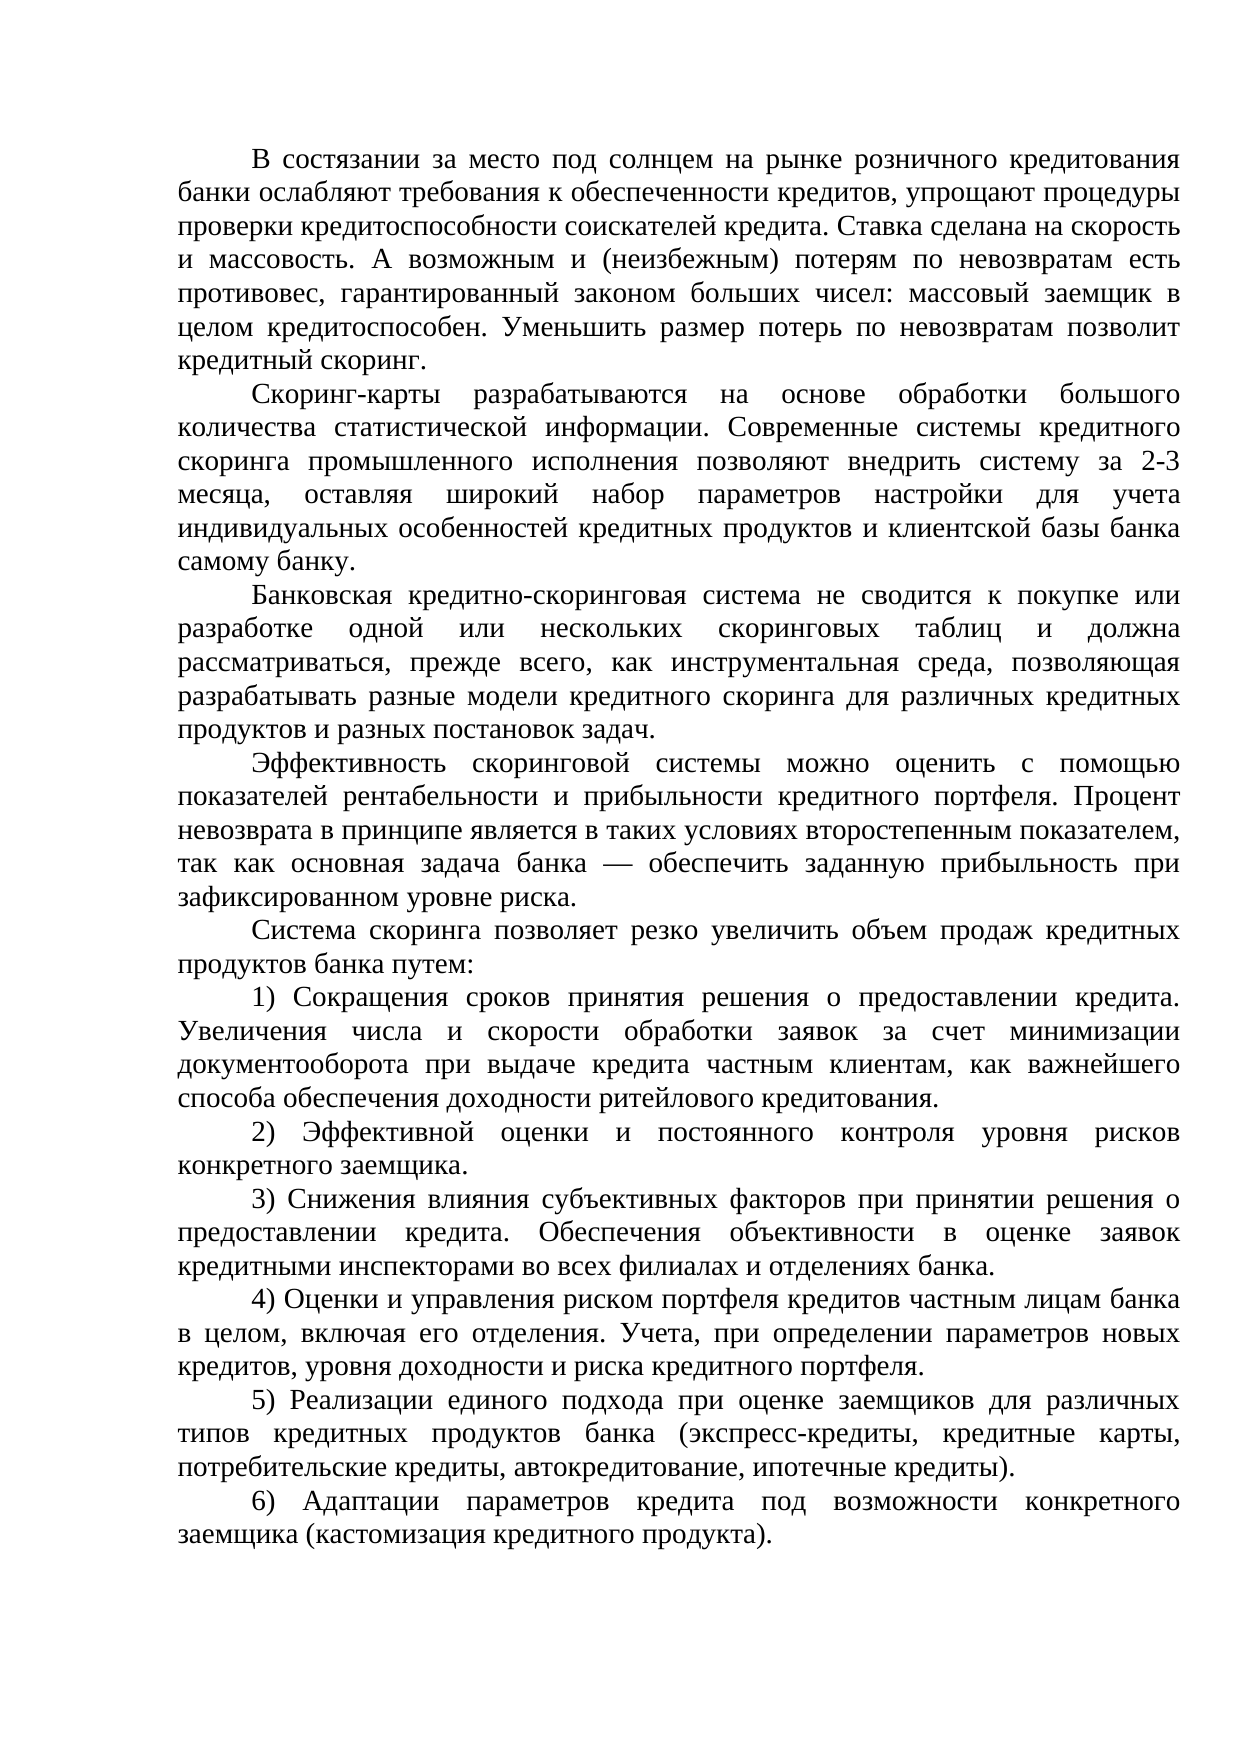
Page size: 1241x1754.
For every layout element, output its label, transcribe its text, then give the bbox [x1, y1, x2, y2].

text Скоринг-карты разрабатываются на основе обработки большого количества статистической информации. Современные системы кредитного скоринга промышленного исполнения позволяют внедрить систему за 2-3 месяца, оставляя широкий набор параметров настройки для учета индивидуальных особенностей кредитных продуктов и клиентской базы банка самому банку. [177, 376, 1181, 577]
text Система скоринга позволяет резко увеличить объем продаж кредитных продуктов банка путем: [177, 912, 1181, 979]
text 2) Эффективной оценки и постоянного контроля уровня рисков конкретного заемщика. [177, 1114, 1181, 1181]
text 1) Сокращения сроков принятия решения о предоставлении кредита. Увеличения числа и скорости обработки заявок за счет минимизации документооборота при выдаче кредита частным клиентам, как важнейшего способа обеспечения доходности ритейлового кредитования. [177, 979, 1181, 1114]
text В состязании за место под солнцем на рынке розничного кредитования банки ослабляют требования к обеспеченности кредитов, упрощают процедуры проверки кредитоспособности соискателей кредита. Ставка сделана на скорость и массовость. А возможным и (неизбежным) потерям по невозвратам есть противовес, гарантированный законом больших чисел: массовый заемщик в целом кредитоспособен. Уменьшить размер потерь по невозвратам позволит кредитный скоринг. [177, 141, 1181, 376]
text 4) Оценки и управления риском портфеля кредитов частным лицам банка в целом, включая его отделения. Учета, при определении параметров новых кредитов, уровня доходности и риска кредитного портфеля. [177, 1281, 1181, 1382]
text Эффективность скоринговой системы можно оценить с помощью показателей рентабельности и прибыльности кредитного портфеля. Процент невозврата в принципе является в таких условиях второстепенным показателем, так как основная задача банка — обеспечить заданную прибыльность при зафиксированном уровне риска. [177, 745, 1181, 912]
text 3) Снижения влияния субъективных факторов при принятии решения о предоставлении кредита. Обеспечения объективности в оценке заявок кредитными инспекторами во всех филиалах и отделениях банка. [177, 1181, 1181, 1281]
text 5) Реализации единого подхода при оценке заемщиков для различных типов кредитных продуктов банка (экспресс-кредиты, кредитные карты, потребительские кредиты, автокредитование, ипотечные кредиты). [177, 1382, 1181, 1483]
text 6) Адаптации параметров кредита под возможности конкретного заемщика (кастомизация кредитного продукта). [177, 1483, 1181, 1550]
text Банковская кредитно-скоринговая система не сводится к покупке или разработке одной или нескольких скоринговых таблиц и должна рассматриваться, прежде всего, как инструментальная среда, позволяющая разрабатывать разные модели кредитного скоринга для различных кредитных продуктов и разных постановок задач. [177, 577, 1181, 745]
